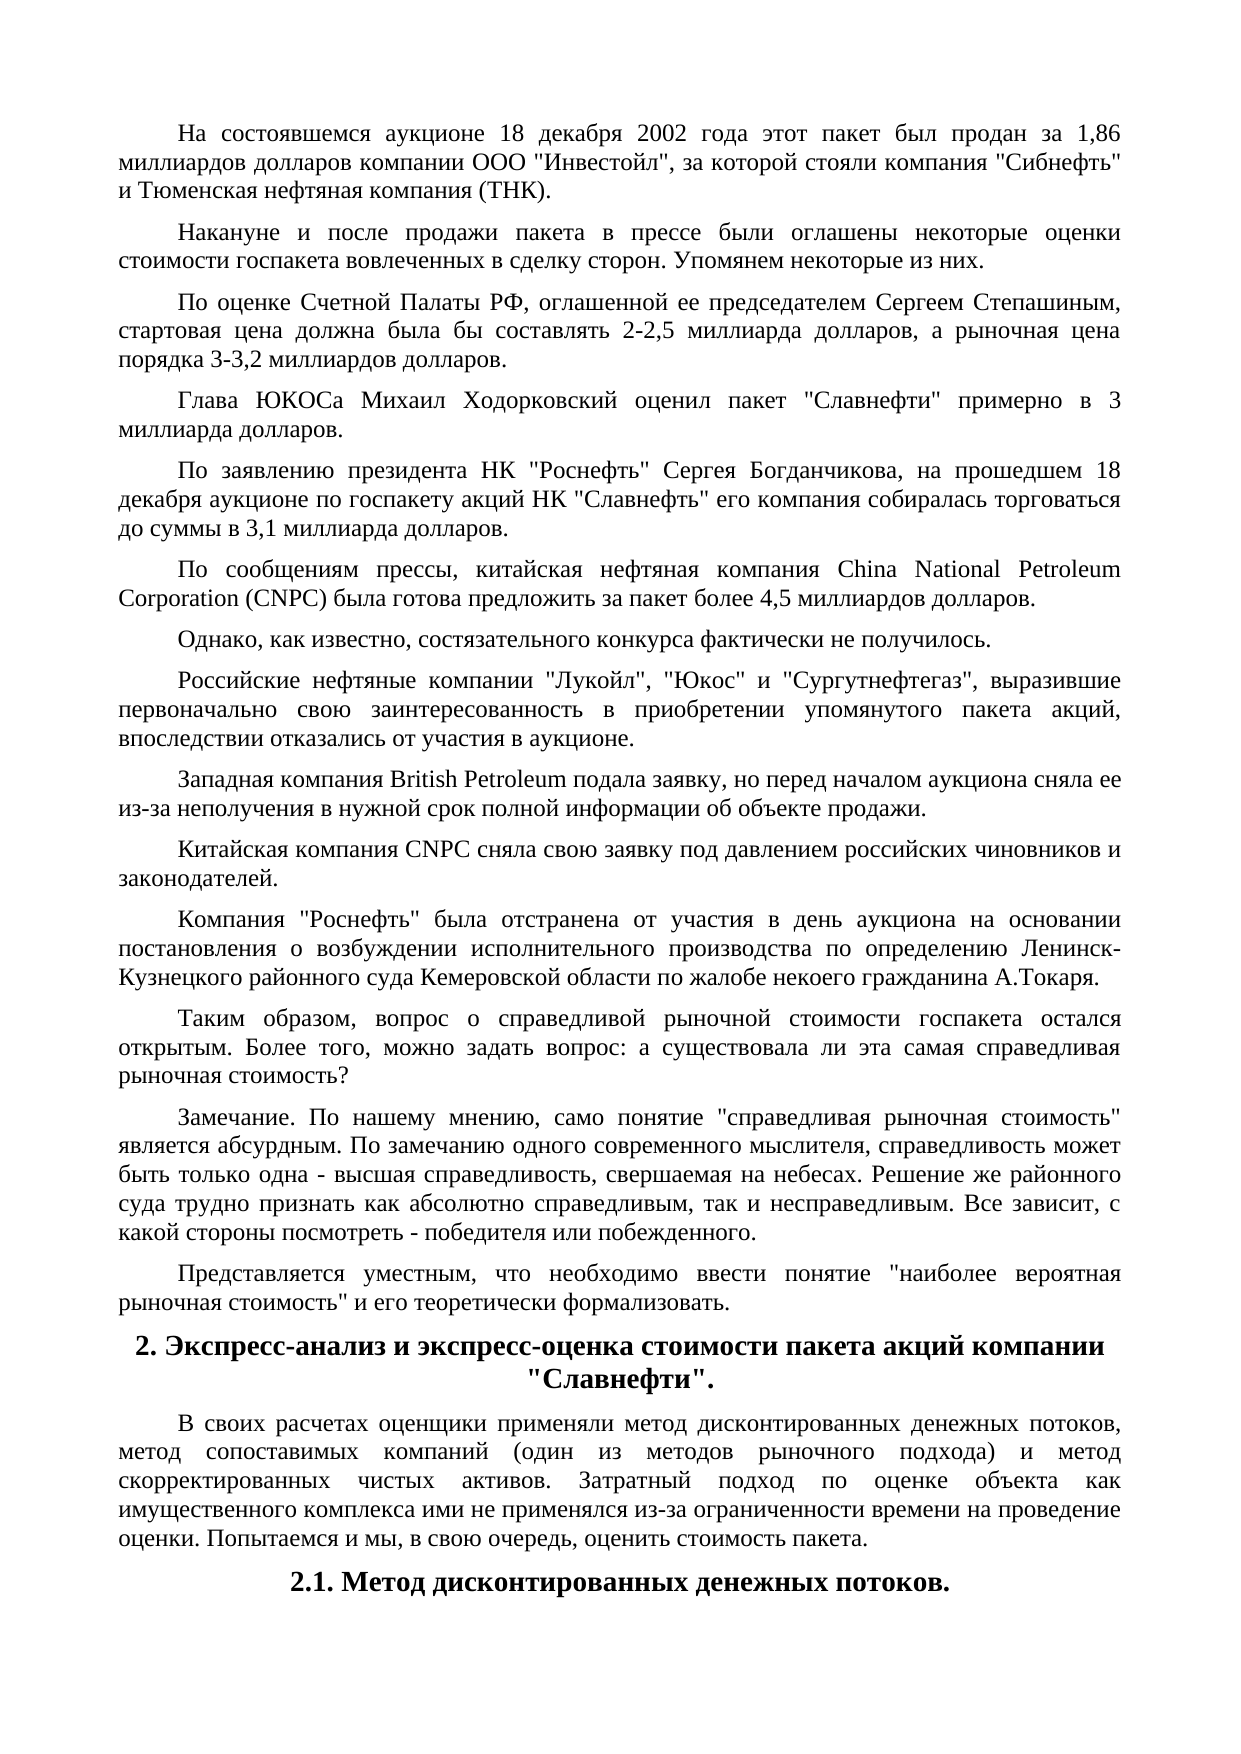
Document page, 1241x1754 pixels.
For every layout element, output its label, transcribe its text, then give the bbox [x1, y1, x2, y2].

text По сообщениям прессы, китайская нефтяная компания China National Petroleum Corporation (CNPC) была готова предложить за пакет более 4,5 миллиардов долларов. [118, 554, 1122, 612]
text Представляется уместным, что необходимо ввести понятие "наиболее вероятная рыночная стоимость" и его теоретически формализовать. [118, 1258, 1122, 1316]
text Таким образом, вопрос о справедливой рыночной стоимости госпакета остался открытым. Более того, можно задать вопрос: а существовала ли эта самая справедливая рыночная стоимость? [118, 1003, 1122, 1089]
text Замечание. По нашему мнению, само понятие "справедливая рыночная стоимость" является абсурдным. По замечанию одного современного мыслителя, справедливость может быть только одна - высшая справедливость, свершаемая на небесах. Решение же районного суда трудно признать как абсолютно справедливым, так и несправедливым. Все зависит, с какой стороны посмотреть - победителя или побежденного. [118, 1102, 1122, 1246]
text Глава ЮКОСа Михаил Ходорковский оценил пакет "Славнефти" примерно в 3 миллиарда долларов. [118, 386, 1122, 443]
text Китайская компания CNPC сняла свою заявку под давлением российских чиновников и законодателей. [118, 834, 1122, 892]
text Однако, как известно, состязательного конкурса фактически не получилось. [118, 624, 1122, 653]
text 2. Экспресс-анализ и экспресс-оценка стоимости пакета акций компании "Славнефти". [118, 1328, 1122, 1395]
text Российские нефтяные компании "Лукойл", "Юкос" и "Сургутнефтегаз", выразившие первоначально свою заинтересованность в приобретении упомянутого пакета акций, впоследствии отказались от участия в аукционе. [118, 666, 1122, 752]
text По оценке Счетной Палаты РФ, оглашенной ее председателем Сергеем Степашиным, стартовая цена должна была бы составлять 2-2,5 миллиарда долларов, а рыночная цена порядка 3-3,2 миллиардов долларов. [118, 287, 1122, 373]
text Компания "Роснефть" была отстранена от участия в день аукциона на основании постановления о возбуждении исполнительного производства по определению Ленинск-Кузнецкого районного суда Кемеровской области по жалобе некоего гражданина А.Токаря. [118, 904, 1122, 991]
text Накануне и после продажи пакета в прессе были оглашены некоторые оценки стоимости госпакета вовлеченных в сделку сторон. Упомянем некоторые из них. [118, 217, 1122, 274]
text 2.1. Метод дисконтированных денежных потоков. [118, 1564, 1122, 1597]
text Западная компания British Petroleum подала заявку, но перед началом аукциона сняла ее из-за неполучения в нужной срок полной информации об объекте продажи. [118, 764, 1122, 822]
text В своих расчетах оценщики применяли метод дисконтированных денежных потоков, метод сопоставимых компаний (один из методов рыночного подхода) и метод скорректированных чистых активов. Затратный подход по оценке объекта как имущественного комплекса ими не применялся из-за ограниченности времени на проведение оценки. Попытаемся и мы, в свою очередь, оценить стоимость пакета. [118, 1408, 1122, 1551]
text На состоявшемся аукционе 18 декабря 2002 года этот пакет был продан за 1,86 миллиардов долларов компании ООО "Инвестойл", за которой стояли компания "Сибнефть" и Тюменская нефтяная компания (ТНК). [118, 118, 1122, 204]
text По заявлению президента НК "Роснефть" Сергея Богданчикова, на прошедшем 18 декабря аукционе по госпакету акций НК "Славнефть" его компания собиралась торговаться до суммы в 3,1 миллиарда долларов. [118, 456, 1122, 542]
